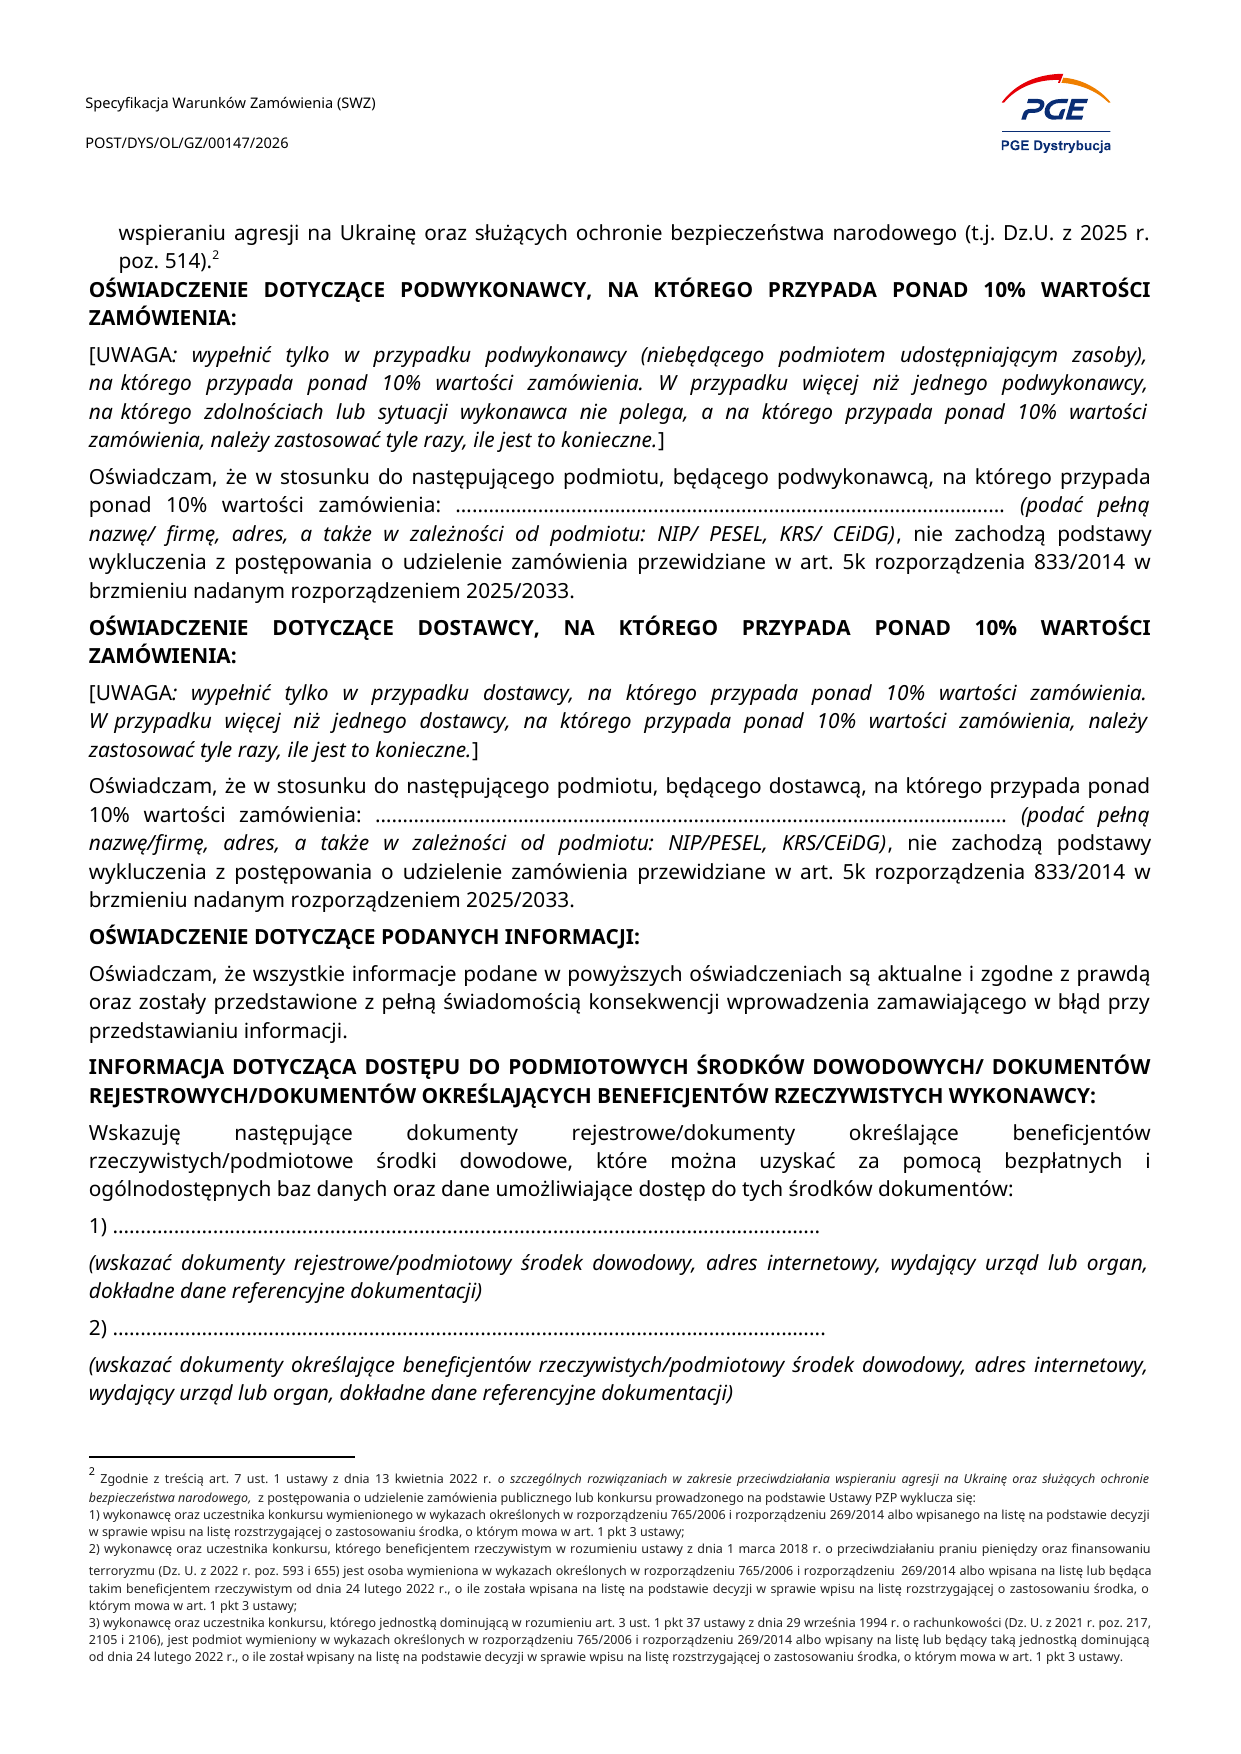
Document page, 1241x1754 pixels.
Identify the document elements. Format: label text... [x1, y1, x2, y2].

text 1) ............................................................................................................................... [89, 1211, 1152, 1240]
text Oświadczam, że w stosunku do następującego podmiotu, będącego podwykonawcą, na którego przypada ponad 10% wartości zamówienia: …………………………………………………………………………………….… (podać pełną nazwę/ firmę, adres, a także w zależności od podmiotu: NIP/ PESEL, KRS/ CEiDG), nie zachodzą podstawy wykluczenia z postępowania o udzielenie zamówienia przewidziane w art. 5k rozporządzenia 833/2014 w brzmieniu nadanym rozporządzeniem 2025/2033. [89, 462, 1152, 604]
text Oświadczam, że w stosunku do następującego podmiotu, będącego dostawcą, na którego przypada ponad 10% wartości zamówienia: ……………………………………………………………………………………………….…… (podać pełną nazwę/firmę, adres, a także w zależności od podmiotu: NIP/PESEL, KRS/CEiDG), nie zachodzą podstawy wykluczenia z postępowania o udzielenie zamówienia przewidziane w art. 5k rozporządzenia 833/2014 w brzmieniu nadanym rozporządzeniem 2025/2033. [89, 772, 1152, 914]
text (wskazać dokumenty rejestrowe/podmiotowy środek dowodowy, adres internetowy, wydający urząd lub organ, dokładne dane referencyjne dokumentacji) [89, 1248, 1152, 1305]
text OŚWIADCZENIE DOTYCZĄCE PODANYCH INFORMACJI: [89, 922, 1152, 951]
text (wskazać dokumenty określające beneficjentów rzeczywistych/podmiotowy środek dowodowy, adres internetowy, wydający urząd lub organ, dokładne dane referencyjne dokumentacji) [89, 1350, 1152, 1407]
text [UWAGA: wypełnić tylko w przypadku dostawcy, na którego przypada ponad 10% wartości zamówienia. W przypadku więcej niż jednego dostawcy, na którego przypada ponad 10% wartości zamówienia, należy zastosować tyle razy, ile jest to konieczne.] [89, 678, 1152, 763]
text [UWAGA: wypełnić tylko w przypadku podwykonawcy (niebędącego podmiotem udostępniającym zasoby), na którego przypada ponad 10% wartości zamówienia. W przypadku więcej niż jednego podwykonawcy, na którego zdolnościach lub sytuacji wykonawca nie polega, a na którego przypada ponad 10% wartości zamówienia, należy zastosować tyle razy, ile jest to konieczne.] [89, 340, 1152, 454]
text Oświadczam, że wszystkie informacje podane w powyższych oświadczeniach są aktualne i zgodne z prawdą oraz zostały przedstawione z pełną świadomością konsekwencji wprowadzenia zamawiającego w błąd przy przedstawianiu informacji. [89, 959, 1152, 1044]
text OŚWIADCZENIE DOTYCZĄCE PODWYKONAWCY, NA KTÓREGO PRZYPADA PONAD 10% WARTOŚCI ZAMÓWIENIA: [89, 275, 1152, 332]
text 2) ................................................................................................................................ [89, 1313, 1152, 1342]
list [89, 218, 1152, 275]
text INFORMACJA DOTYCZĄCA DOSTĘPU DO PODMIOTOWYCH ŚRODKÓW DOWODOWYCH/ DOKUMENTÓW REJESTROWYCH/DOKUMENTÓW OKREŚLAJĄCYCH BENEFICJENTÓW RZECZYWISTYCH WYKONAWCY: [89, 1052, 1152, 1109]
text OŚWIADCZENIE DOTYCZĄCE DOSTAWCY, NA KTÓREGO PRZYPADA PONAD 10% WARTOŚCI ZAMÓWIENIA: [89, 613, 1152, 669]
text Wskazuję następujące dokumenty rejestrowe/dokumenty określające beneficjentów rzeczywistych/podmiotowe środki dowodowe, które można uzyskać za pomocą bezpłatnych i ogólnodostępnych baz danych oraz dane umożliwiające dostęp do tych środków dokumentów: [89, 1118, 1152, 1203]
